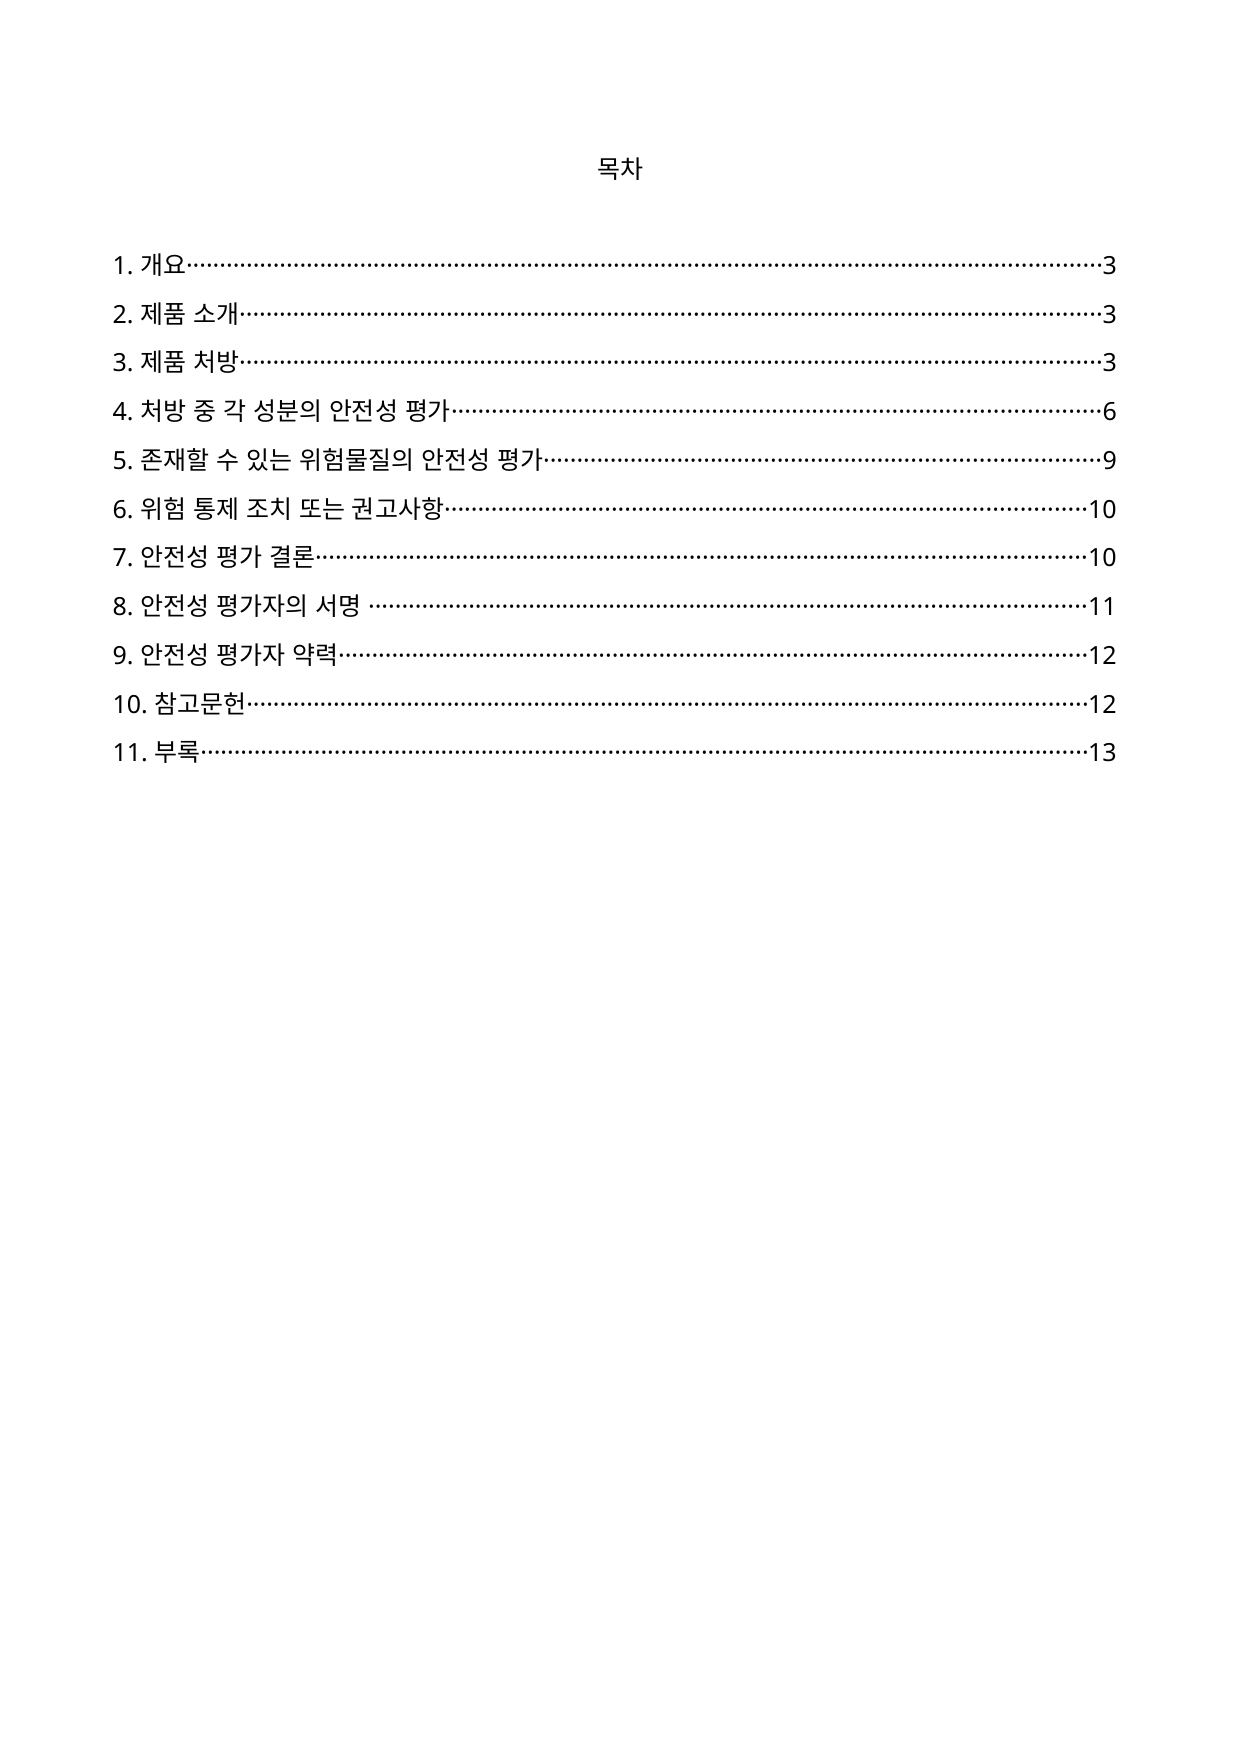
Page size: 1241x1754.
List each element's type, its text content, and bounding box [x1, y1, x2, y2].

text 7. 안전성 평가 결론 10 [112, 538, 1128, 574]
text 5. 존재할 수 있는 위험물질의 안전성 평가 9 [112, 440, 1128, 477]
text 9. 안전성 평가자 약력 12 [112, 635, 1128, 672]
text 3. 제품 처방 3 [112, 343, 1128, 379]
text 10. 참고문헌 12 [112, 684, 1128, 720]
text 2. 제품 소개 3 [112, 294, 1128, 330]
text 8. 안전성 평가자의 서명 11 [112, 587, 1128, 623]
text 11. 부록 13 [112, 733, 1128, 769]
text 1. 개요 3 [112, 245, 1128, 282]
text 6. 위험 통제 조치 또는 권고사항 10 [112, 489, 1128, 525]
text 4. 처방 중 각 성분의 안전성 평가 6 [112, 392, 1128, 428]
text 목차 [112, 150, 1128, 186]
